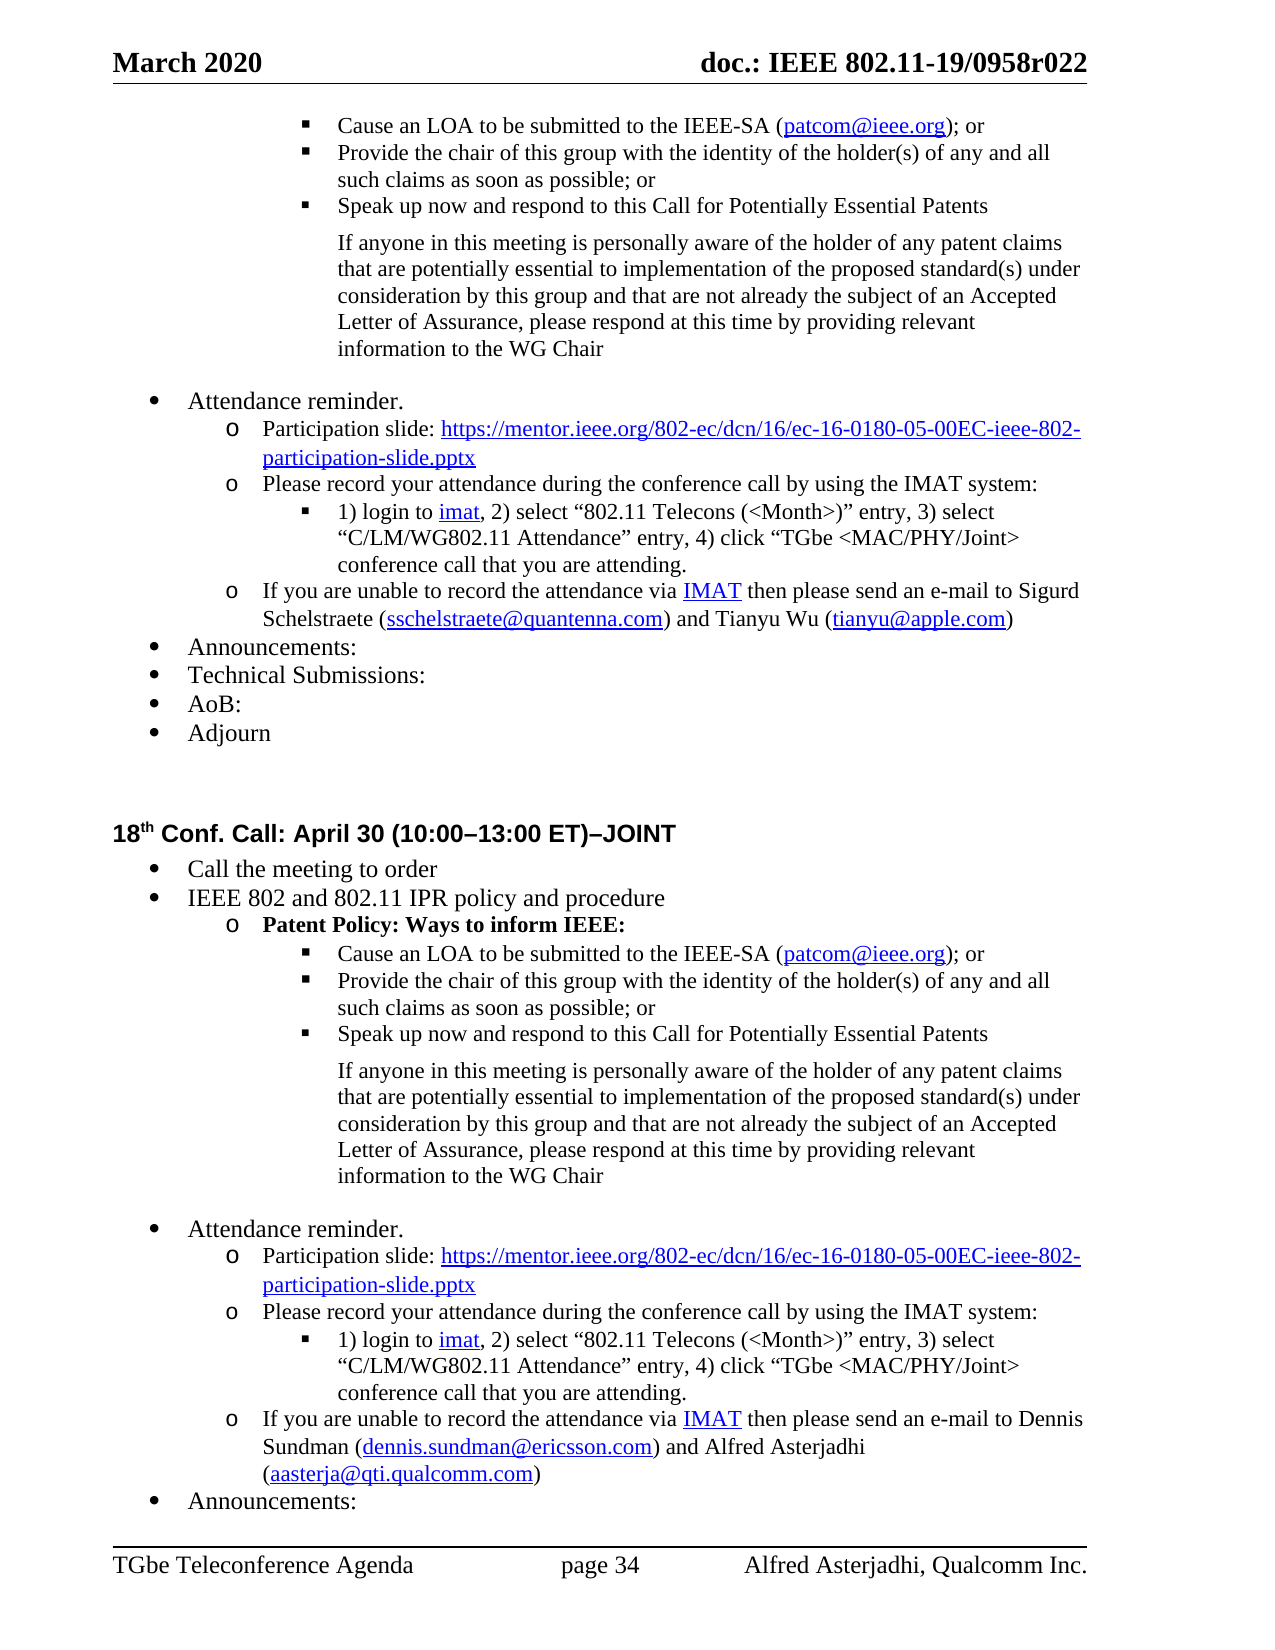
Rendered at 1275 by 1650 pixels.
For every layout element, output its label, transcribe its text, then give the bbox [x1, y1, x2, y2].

list Announcements: [150, 1486, 1087, 1515]
list Announcements: [150, 632, 1087, 661]
list 1) login to imat, 2) select “802.11 Telecons (<Month>)” entry, 3) select “C/LM/WG802.11 Attendance” entry, 4) click “TGbe <MAC/PHY/Joint> conference call that you are attending. [300, 1326, 1087, 1405]
list Please record your attendance during the conference call by using the IMAT system: [225, 1298, 1087, 1326]
list Adjourn [150, 718, 1087, 747]
list Provide the chair of this group with the identity of the holder(s) of any and all such claims as soon as possible; or [300, 967, 1087, 1020]
subtitle 18th Conf. Call: April 30 (10:00–13:00 ET)–JOINT [112, 819, 1087, 848]
list If you are unable to record the attendance via IMAT then please send an e-mail to Dennis Sundman (dennis.sundman@ericsson.com) and Alfred Asterjadhi (aasterja@qti.qualcomm.com) [225, 1405, 1087, 1486]
list Please record your attendance during the conference call by using the IMAT system: [225, 470, 1087, 498]
list AoB: [150, 689, 1087, 718]
list Attendance reminder. [150, 1214, 1087, 1242]
list 1) login to imat, 2) select “802.11 Telecons (<Month>)” entry, 3) select “C/LM/WG802.11 Attendance” entry, 4) click “TGbe <MAC/PHY/Joint> conference call that you are attending. [300, 498, 1087, 577]
list Attendance reminder. [150, 386, 1087, 415]
list Provide the chair of this group with the identity of the holder(s) of any and all such claims as soon as possible; or [300, 139, 1087, 192]
list Technical Submissions: [150, 661, 1087, 689]
list If you are unable to record the attendance via IMAT then please send an e-mail to Sigurd Schelstraete (sschelstraete@quantenna.com) and Tianyu Wu (tianyu@apple.com) [225, 577, 1087, 632]
list Participation slide: https://mentor.ieee.org/802-ec/dcn/16/ec-16-0180-05-00EC-ieee-802-participation-slide.pptx [225, 415, 1087, 470]
list Call the meeting to order [150, 854, 1087, 883]
list Participation slide: https://mentor.ieee.org/802-ec/dcn/16/ec-16-0180-05-00EC-ieee-802-participation-slide.pptx [225, 1242, 1087, 1298]
list If anyone in this meeting is personally aware of the holder of any patent claims that are potentially essential to implementation of the proposed standard(s) under consideration by this group and that are not already the subject of an Accepted Letter of Assurance, please respond at this time by providing relevant information to the WG Chair [337, 229, 1087, 361]
list IEEE 802 and 802.11 IPR policy and procedure [150, 883, 1087, 911]
list Patent Policy: Ways to inform IEEE: [225, 911, 1087, 940]
list Speak up now and respond to this Call for Potentially Essential Patents [300, 1020, 1087, 1047]
list Cause an LOA to be submitted to the IEEE-SA (patcom@ieee.org); or [300, 112, 1087, 139]
list If anyone in this meeting is personally aware of the holder of any patent claims that are potentially essential to implementation of the proposed standard(s) under consideration by this group and that are not already the subject of an Accepted Letter of Assurance, please respond at this time by providing relevant information to the WG Chair [337, 1057, 1087, 1189]
list Cause an LOA to be submitted to the IEEE-SA (patcom@ieee.org); or [300, 940, 1087, 967]
list Speak up now and respond to this Call for Potentially Essential Patents [300, 192, 1087, 219]
